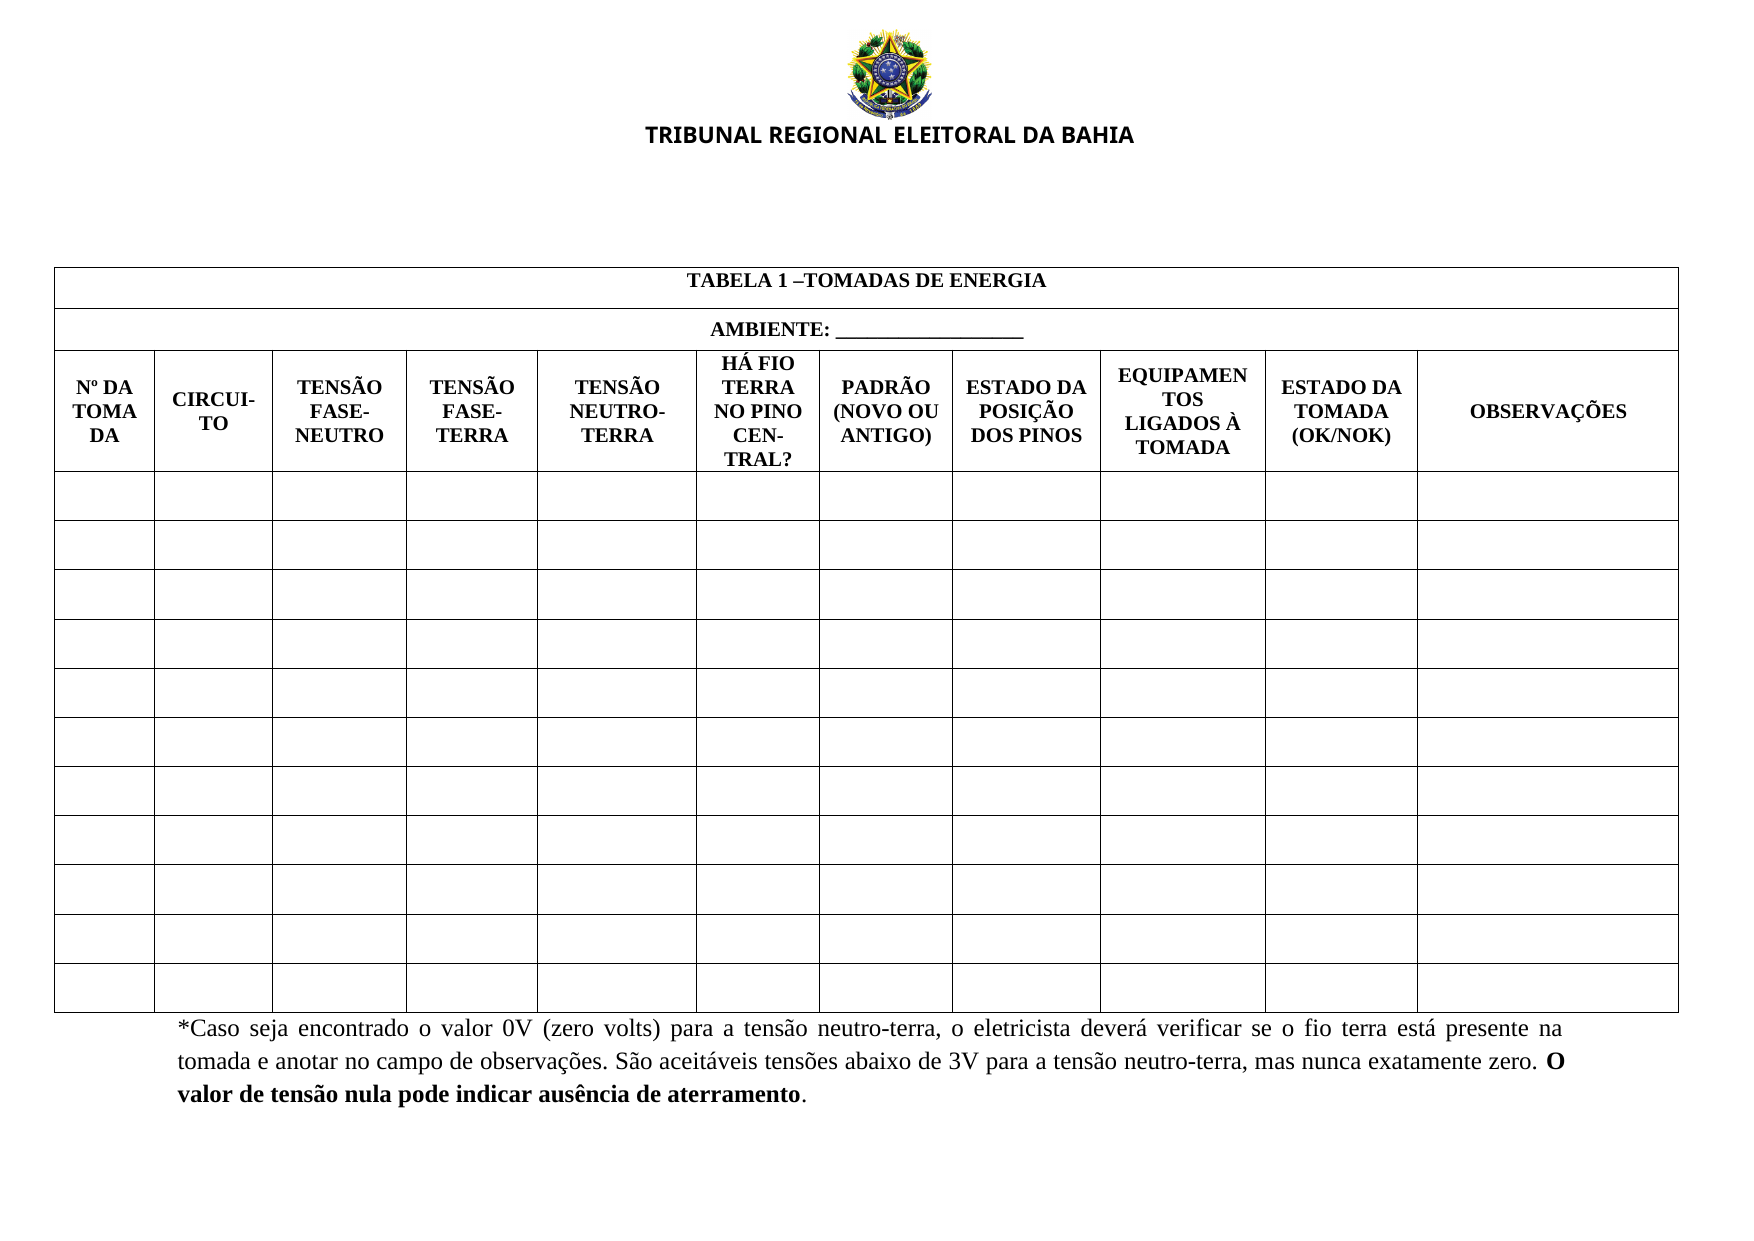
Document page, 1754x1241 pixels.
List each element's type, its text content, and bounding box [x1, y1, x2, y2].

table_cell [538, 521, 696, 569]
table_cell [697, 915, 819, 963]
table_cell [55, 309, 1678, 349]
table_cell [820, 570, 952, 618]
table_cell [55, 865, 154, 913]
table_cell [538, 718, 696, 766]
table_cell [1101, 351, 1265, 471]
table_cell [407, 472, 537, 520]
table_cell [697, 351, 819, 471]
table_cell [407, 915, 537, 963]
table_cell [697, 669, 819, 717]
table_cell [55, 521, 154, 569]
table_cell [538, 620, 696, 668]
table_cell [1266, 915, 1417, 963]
text *Caso seja encontrado o valor 0V (zero volts) para a tensão neutro-terra, o eletricista deverá verificar se o fio terra está presente na tomada e anotar no campo de observações. São aceitáveis tensões abaixo de 3V para a tensão neutro-terra, mas nunca exatamente zero. O valor de tensão nula pode indicar ausência de aterramento. [177, 1013, 1565, 1108]
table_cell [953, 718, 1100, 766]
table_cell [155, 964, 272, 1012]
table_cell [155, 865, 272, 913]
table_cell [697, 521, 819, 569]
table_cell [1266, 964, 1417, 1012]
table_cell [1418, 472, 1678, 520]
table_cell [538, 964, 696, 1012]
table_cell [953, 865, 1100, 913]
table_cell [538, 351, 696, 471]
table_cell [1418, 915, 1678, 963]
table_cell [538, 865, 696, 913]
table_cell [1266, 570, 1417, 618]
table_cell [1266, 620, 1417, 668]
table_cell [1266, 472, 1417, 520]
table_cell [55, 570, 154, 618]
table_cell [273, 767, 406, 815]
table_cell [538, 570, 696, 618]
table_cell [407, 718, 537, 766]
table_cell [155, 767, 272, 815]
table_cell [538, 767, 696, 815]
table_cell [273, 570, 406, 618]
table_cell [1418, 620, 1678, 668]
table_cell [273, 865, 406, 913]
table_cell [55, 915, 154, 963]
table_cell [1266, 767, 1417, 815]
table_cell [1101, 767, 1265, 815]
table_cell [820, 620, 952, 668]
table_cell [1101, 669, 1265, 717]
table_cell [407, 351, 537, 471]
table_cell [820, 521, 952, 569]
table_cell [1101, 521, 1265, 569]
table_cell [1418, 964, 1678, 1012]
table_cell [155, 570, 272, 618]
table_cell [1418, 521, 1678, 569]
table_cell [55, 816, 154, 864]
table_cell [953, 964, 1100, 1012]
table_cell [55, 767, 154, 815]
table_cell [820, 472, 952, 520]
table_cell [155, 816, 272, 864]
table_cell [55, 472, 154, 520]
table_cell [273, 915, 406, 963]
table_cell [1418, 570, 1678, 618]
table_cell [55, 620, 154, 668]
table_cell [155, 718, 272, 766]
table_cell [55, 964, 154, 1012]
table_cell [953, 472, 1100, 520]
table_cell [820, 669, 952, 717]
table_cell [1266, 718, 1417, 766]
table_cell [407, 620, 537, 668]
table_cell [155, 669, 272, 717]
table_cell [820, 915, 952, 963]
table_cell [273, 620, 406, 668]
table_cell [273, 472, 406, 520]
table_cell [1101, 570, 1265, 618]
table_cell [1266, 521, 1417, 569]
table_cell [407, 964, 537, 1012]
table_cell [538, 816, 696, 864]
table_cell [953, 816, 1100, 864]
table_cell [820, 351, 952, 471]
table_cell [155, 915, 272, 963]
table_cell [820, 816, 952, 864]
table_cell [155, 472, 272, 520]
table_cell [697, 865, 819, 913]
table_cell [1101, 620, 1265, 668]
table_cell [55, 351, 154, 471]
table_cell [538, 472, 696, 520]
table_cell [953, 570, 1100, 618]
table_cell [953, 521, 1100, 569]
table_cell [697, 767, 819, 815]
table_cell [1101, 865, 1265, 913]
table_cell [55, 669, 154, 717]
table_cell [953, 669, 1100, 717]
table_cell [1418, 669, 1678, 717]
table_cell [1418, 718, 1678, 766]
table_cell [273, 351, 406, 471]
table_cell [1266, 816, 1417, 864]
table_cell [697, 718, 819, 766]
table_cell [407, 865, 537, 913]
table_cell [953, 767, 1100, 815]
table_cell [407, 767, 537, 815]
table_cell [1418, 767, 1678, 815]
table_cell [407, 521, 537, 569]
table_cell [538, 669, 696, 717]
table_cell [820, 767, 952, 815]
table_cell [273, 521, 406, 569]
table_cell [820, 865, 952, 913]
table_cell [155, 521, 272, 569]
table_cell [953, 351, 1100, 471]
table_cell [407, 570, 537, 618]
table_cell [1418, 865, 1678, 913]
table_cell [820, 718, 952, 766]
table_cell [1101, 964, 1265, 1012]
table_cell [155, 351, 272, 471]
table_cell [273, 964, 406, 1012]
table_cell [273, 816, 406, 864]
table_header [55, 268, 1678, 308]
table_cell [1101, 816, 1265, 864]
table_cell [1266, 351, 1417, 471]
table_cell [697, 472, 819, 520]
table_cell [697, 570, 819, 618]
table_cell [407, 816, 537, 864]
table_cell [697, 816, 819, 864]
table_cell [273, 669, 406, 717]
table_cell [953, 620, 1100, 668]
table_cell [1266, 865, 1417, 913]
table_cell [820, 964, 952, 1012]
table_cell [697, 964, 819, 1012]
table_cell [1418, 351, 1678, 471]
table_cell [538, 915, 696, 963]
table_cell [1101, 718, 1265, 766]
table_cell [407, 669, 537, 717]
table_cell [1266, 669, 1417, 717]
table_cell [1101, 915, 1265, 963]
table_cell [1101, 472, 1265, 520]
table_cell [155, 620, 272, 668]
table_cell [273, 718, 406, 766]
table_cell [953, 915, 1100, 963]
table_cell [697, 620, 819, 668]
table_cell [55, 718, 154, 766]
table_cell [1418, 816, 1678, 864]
